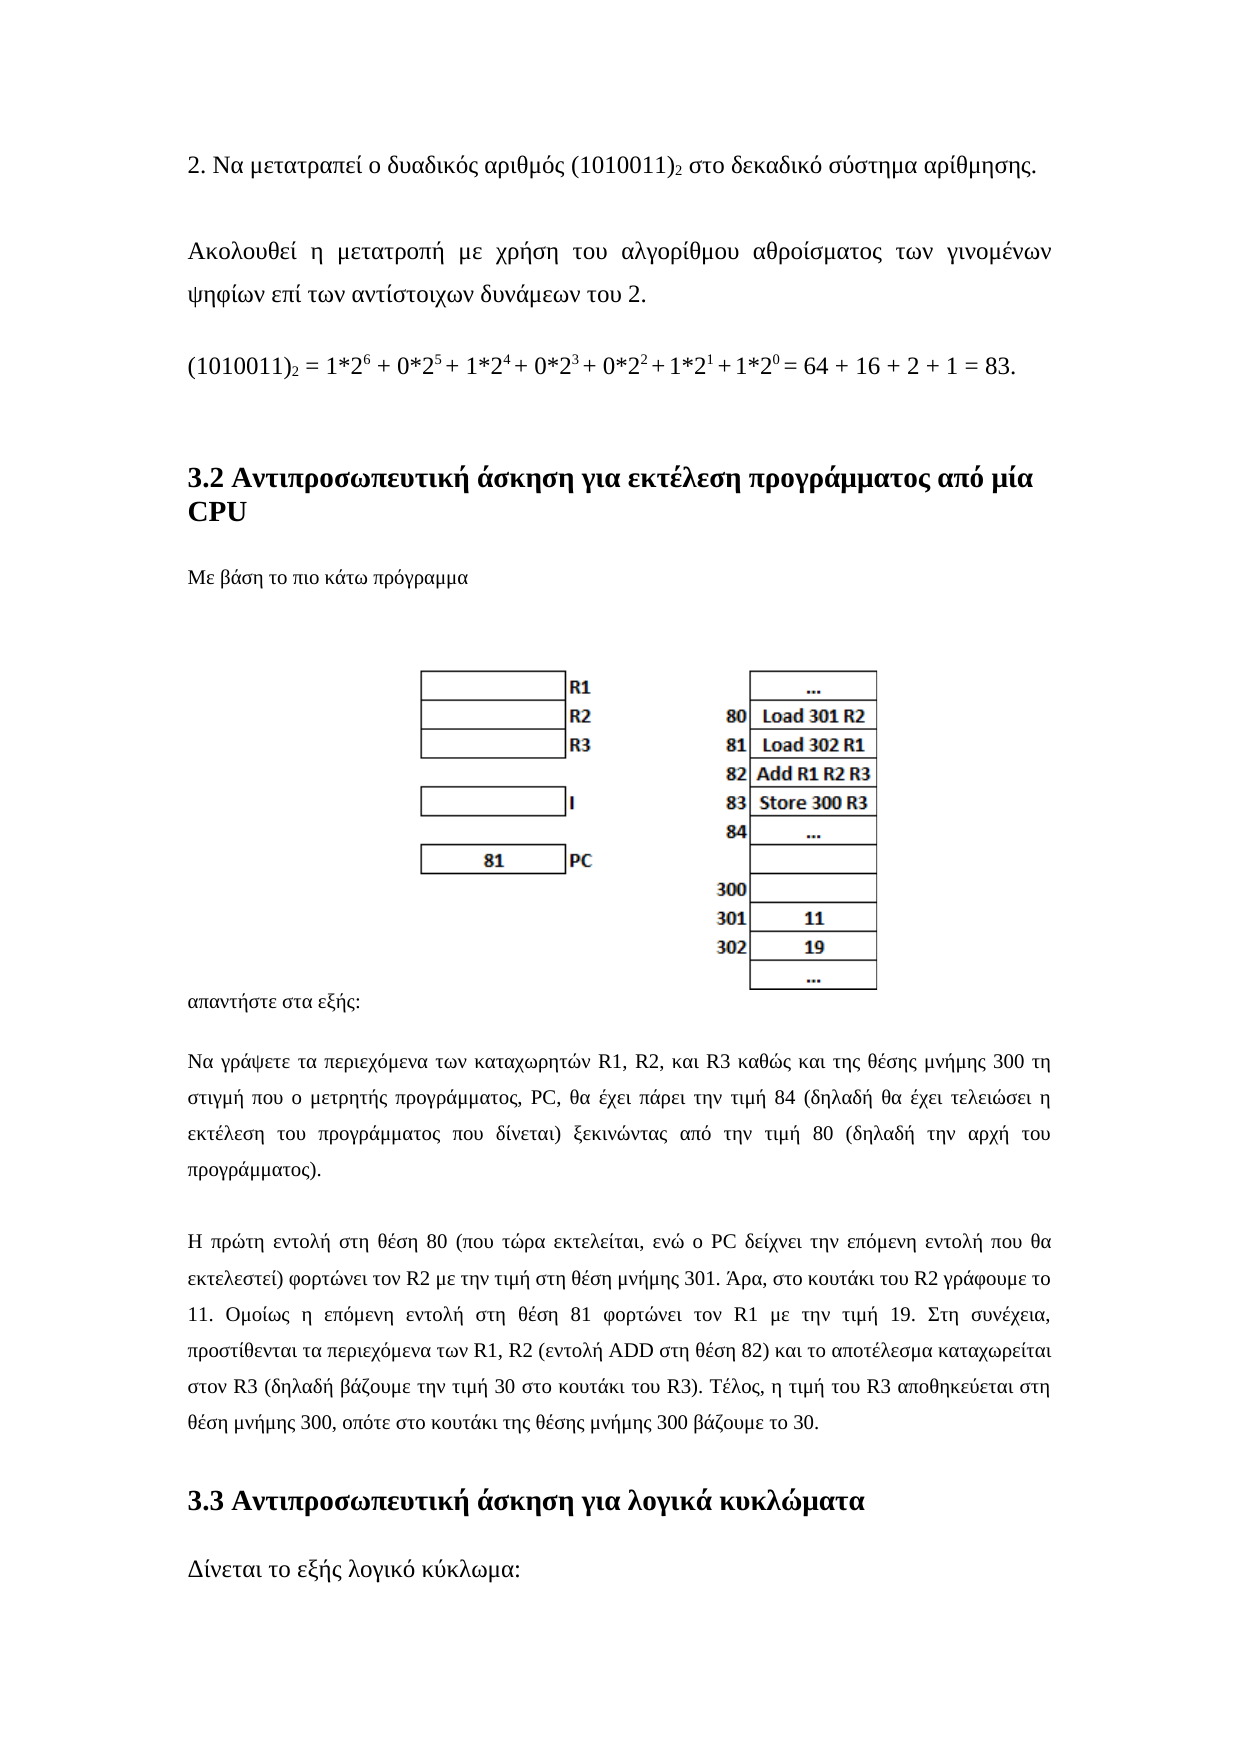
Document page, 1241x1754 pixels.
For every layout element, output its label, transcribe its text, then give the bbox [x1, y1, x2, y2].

text (1010011)2 = 1*26 + 0*25 + 1*24 + 0*23 + 0*22 + 1*21 + 1*20 = 64 + 16 + 2 + 1 = 83. [187, 351, 1053, 380]
picture [363, 613, 878, 990]
subtitle Αντιπροσωπευτική άσκηση για λογικά κυκλώματα [187, 1483, 1053, 1517]
subtitle Αντιπροσωπευτική άσκηση για εκτέλεση προγράμματος από μία CPU [187, 461, 1053, 528]
text Με βάση το πιο κάτω πρόγραμμα [187, 565, 1053, 589]
text Να γράψετε τα περιεχόμενα των καταχωρητών R1, R2, και R3 καθώς και της θέσης μνήμης 300 τη στιγμή που ο μετρητής προγράμματος, PC, θα έχει πάρει την τιμή 84 (δηλαδή θα έχει τελειώσει η εκτέλεση του προγράμματος που δίνεται) ξεκινώντας από την τιμή 80 (δηλαδή την αρχή του προγράμματος). [187, 1049, 1053, 1181]
text απαντήστε στα εξής: [187, 989, 1053, 1013]
text Η πρώτη εντολή στη θέση 80 (που τώρα εκτελείται, ενώ ο PC δείχνει την επόμενη εντολή που θα εκτελεστεί) φορτώνει τον R2 με την τιμή στη θέση μνήμης 301. Άρα, στο κουτάκι του R2 γράφουμε το 11. Ομοίως η επόμενη εντολή στη θέση 81 φορτώνει τον R1 με την τιμή 19. Στη συνέχεια, προστίθενται τα περιεχόμενα των R1, R2 (εντολή ADD στη θέση 82) και το αποτέλεσμα καταχωρείται στον R3 (δηλαδή βάζουμε την τιμή 30 στο κουτάκι του R3). Τέλος, η τιμή του R3 αποθηκεύεται στη θέση μνήμης 300, οπότε στο κουτάκι της θέσης μνήμης 300 βάζουμε το 30. [187, 1229, 1053, 1434]
text Δίνεται το εξής λογικό κύκλωμα: [187, 1554, 1053, 1583]
text 2. Να μετατραπεί ο δυαδικός αριθμός (1010011)2 στο δεκαδικό σύστημα αρίθμησης. [187, 150, 1053, 179]
text Ακολουθεί η μετατροπή με χρήση του αλγορίθμου αθροίσματος των γινομένων ψηφίων επί των αντίστοιχων δυνάμεων του 2. [187, 236, 1053, 308]
